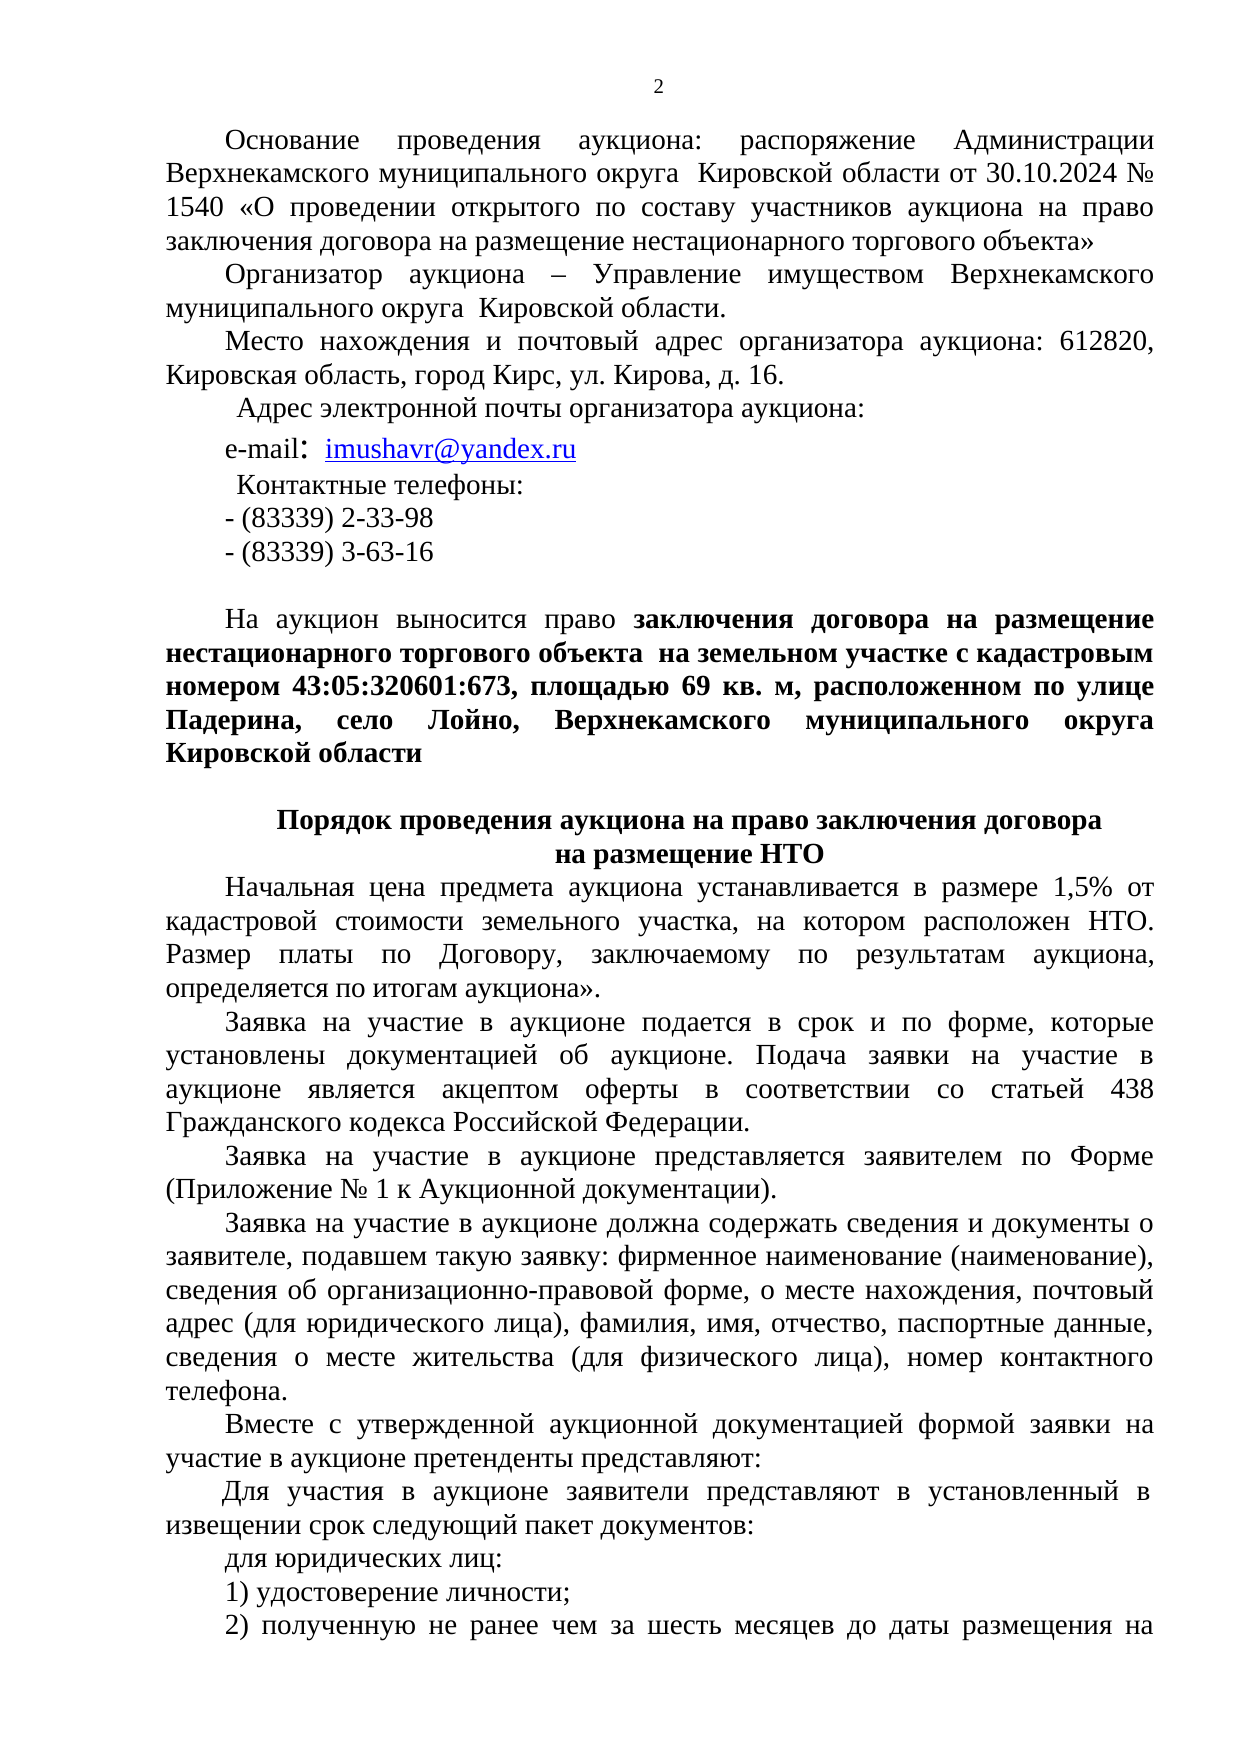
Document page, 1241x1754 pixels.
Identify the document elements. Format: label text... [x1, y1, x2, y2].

text Начальная цена предмета аукциона устанавливается в размере 1,5% от кадастровой стоимости земельного участка, на котором расположен НТО. Размер платы по Договору, заключаемому по результатам аукциона, определяется по итогам аукциона». [165, 869, 1155, 1004]
text Для участия в аукционе заявители представляют в установленный в извещении срок следующий пакет документов: [165, 1473, 1152, 1540]
text Порядок проведения аукциона на право заключения договора [165, 802, 1155, 836]
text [165, 1607, 1155, 1641]
text Заявка на участие в аукционе подается в срок и по форме, которые установлены документацией об аукционе. Подача заявки на участие в аукционе является акцептом оферты в соответствии со статьей 438 Гражданского кодекса Российской Федерации. [165, 1004, 1155, 1138]
text Заявка на участие в аукционе представляется заявителем по Форме (Приложение № 1 к Аукционной документации). [165, 1138, 1155, 1205]
text Вместе с утвержденной аукционной документацией формой заявки на участие в аукционе претенденты представляют: [165, 1406, 1155, 1473]
text На аукцион выносится право заключения договора на размещение нестационарного торгового объекта на земельном участке с кадастровым номером 43:05:320601:673, площадью 69 кв. м, расположенном по улице Падерина, село Лойно, Верхнекамского муниципального округа Кировской области [165, 601, 1155, 769]
text Контактные телефоны: [165, 467, 1155, 501]
text e-mail: imushavr@yandex.ru [165, 424, 1155, 467]
text Основание проведения аукциона: распоряжение Администрации Верхнекамского муниципального округа Кировской области от 30.10.2024 № 1540 «О проведении открытого по составу участников аукциона на право заключения договора на размещение нестационарного торгового объекта» [165, 122, 1155, 256]
text для юридических лиц: [165, 1540, 1155, 1574]
text - (83339) 2-33-98 [165, 501, 1155, 534]
text - (83339) 3-63-16 [165, 534, 1155, 568]
text 1) удостоверение личности; [165, 1574, 1155, 1607]
text на размещение НТО [165, 836, 1155, 869]
text Заявка на участие в аукционе должна содержать сведения и документы о заявителе, подавшем такую заявку: фирменное наименование (наименование), сведения об организационно-правовой форме, о месте нахождения, почтовый адрес (для юридического лица), фамилия, имя, отчество, паспортные данные, сведения о месте жительства (для физического лица), номер контактного телефона. [165, 1205, 1155, 1406]
text Место нахождения и почтовый адрес организатора аукциона: 612820, Кировская область, город Кирс, ул. Кирова, д. 16. [165, 323, 1155, 390]
text Адрес электронной почты организатора аукциона: [165, 390, 1155, 424]
text Организатор аукциона – Управление имуществом Верхнекамского муниципального округа Кировской области. [165, 256, 1155, 323]
